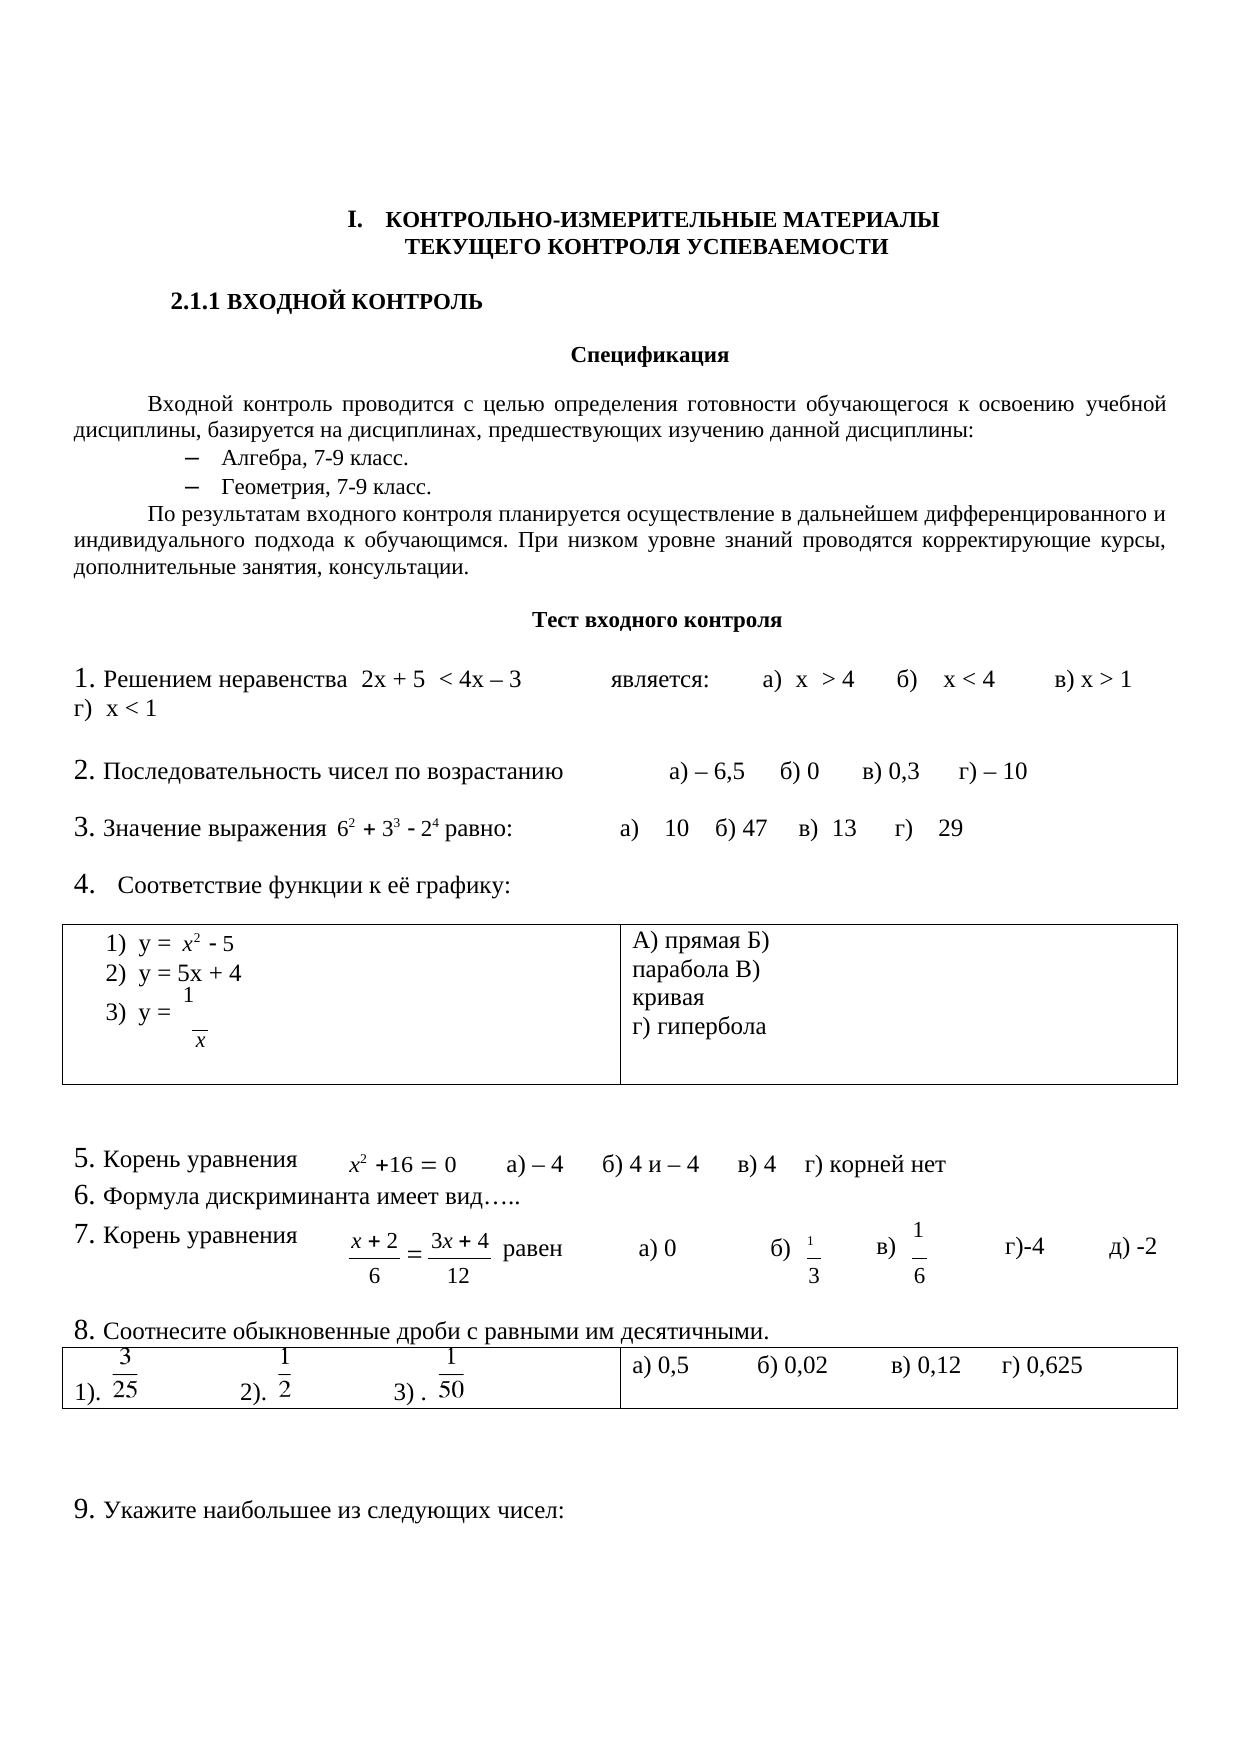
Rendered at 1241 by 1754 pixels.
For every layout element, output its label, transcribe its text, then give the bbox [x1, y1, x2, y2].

list Решением неравенства 2х + 5 < 4х – 3 является: а) х > 4 б) x < 4 в) x > 1 г) x < 1 [74, 660, 1146, 722]
table_header а) 0,5 б) 0,02 в) 0,12 г) 0,625 [621, 1348, 1177, 1408]
text Входной контроль проводится с целью определения готовности обучающегося к освоению учебной дисциплины, базируется на дисциплинах, предшествующих изучению данной дисциплины: [74, 389, 1167, 442]
list в) [807, 1225, 900, 1262]
text Спецификация [93, 341, 1207, 367]
text По результатам входного контроля планируется осуществление в дальнейшем дифференцированного и индивидуального подхода к обучающимся. При низком уровне знаний проводятся корректирующие курсы, дополнительные занятия, консультации. [74, 500, 1166, 579]
list Укажите наибольшее из следующих чисел: [73, 1491, 1207, 1524]
list Соотнесите обыкновенные дроби с равными им десятичными. [73, 1312, 1207, 1346]
text равен а) 0 б) [503, 1237, 795, 1262]
list Корень уравнения [73, 1140, 329, 1174]
text х  2  3х  4 [351, 1227, 490, 1253]
table_header 1) у = x2  5 2) у = 5х + 4 3) у = 1 x [63, 925, 620, 1084]
list КОНТРОЛЬНО-ИЗМЕРИТЕЛЬНЫЕ МАТЕРИАЛЫ ТЕКУЩЕГО КОНТРОЛЯ УСПЕВАЕМОСТИ [347, 204, 990, 259]
list Последовательность чисел по возрастанию а) – 6,5 б) 0 в) 0,3 г) – 10 [73, 752, 1207, 785]
list Геометрия, 7-9 класс. [185, 471, 1207, 500]
text x2 16  0 [349, 1151, 463, 1178]
table_header А) прямая Б) парабола В) кривая г) гипербола [621, 925, 1177, 1084]
text Тест входного контроля [107, 606, 1207, 632]
list Формула дискриминанта имеет вид….. [73, 1178, 1207, 1211]
list ВХОДНОЙ КОНТРОЛЬ [170, 286, 1207, 314]
list Соответствие функции к её графику: [74, 866, 1207, 899]
table_header 1). 2). 3) . [63, 1348, 620, 1408]
text а) – 4 б) 4 и – 4 в) 4 г) корней нет [506, 1149, 1207, 1178]
list Корень уравнения [73, 1224, 329, 1249]
text 6 12 3 6 [87, 1262, 1207, 1289]
list Алгебра, 7-9 класс. [185, 442, 1207, 471]
list Значение выражения 62  33  24 равно: а) 10 б) 47 в) 13 г) 29 [73, 809, 1207, 842]
text 1 г)-4 д) -2 [912, 1225, 1207, 1262]
